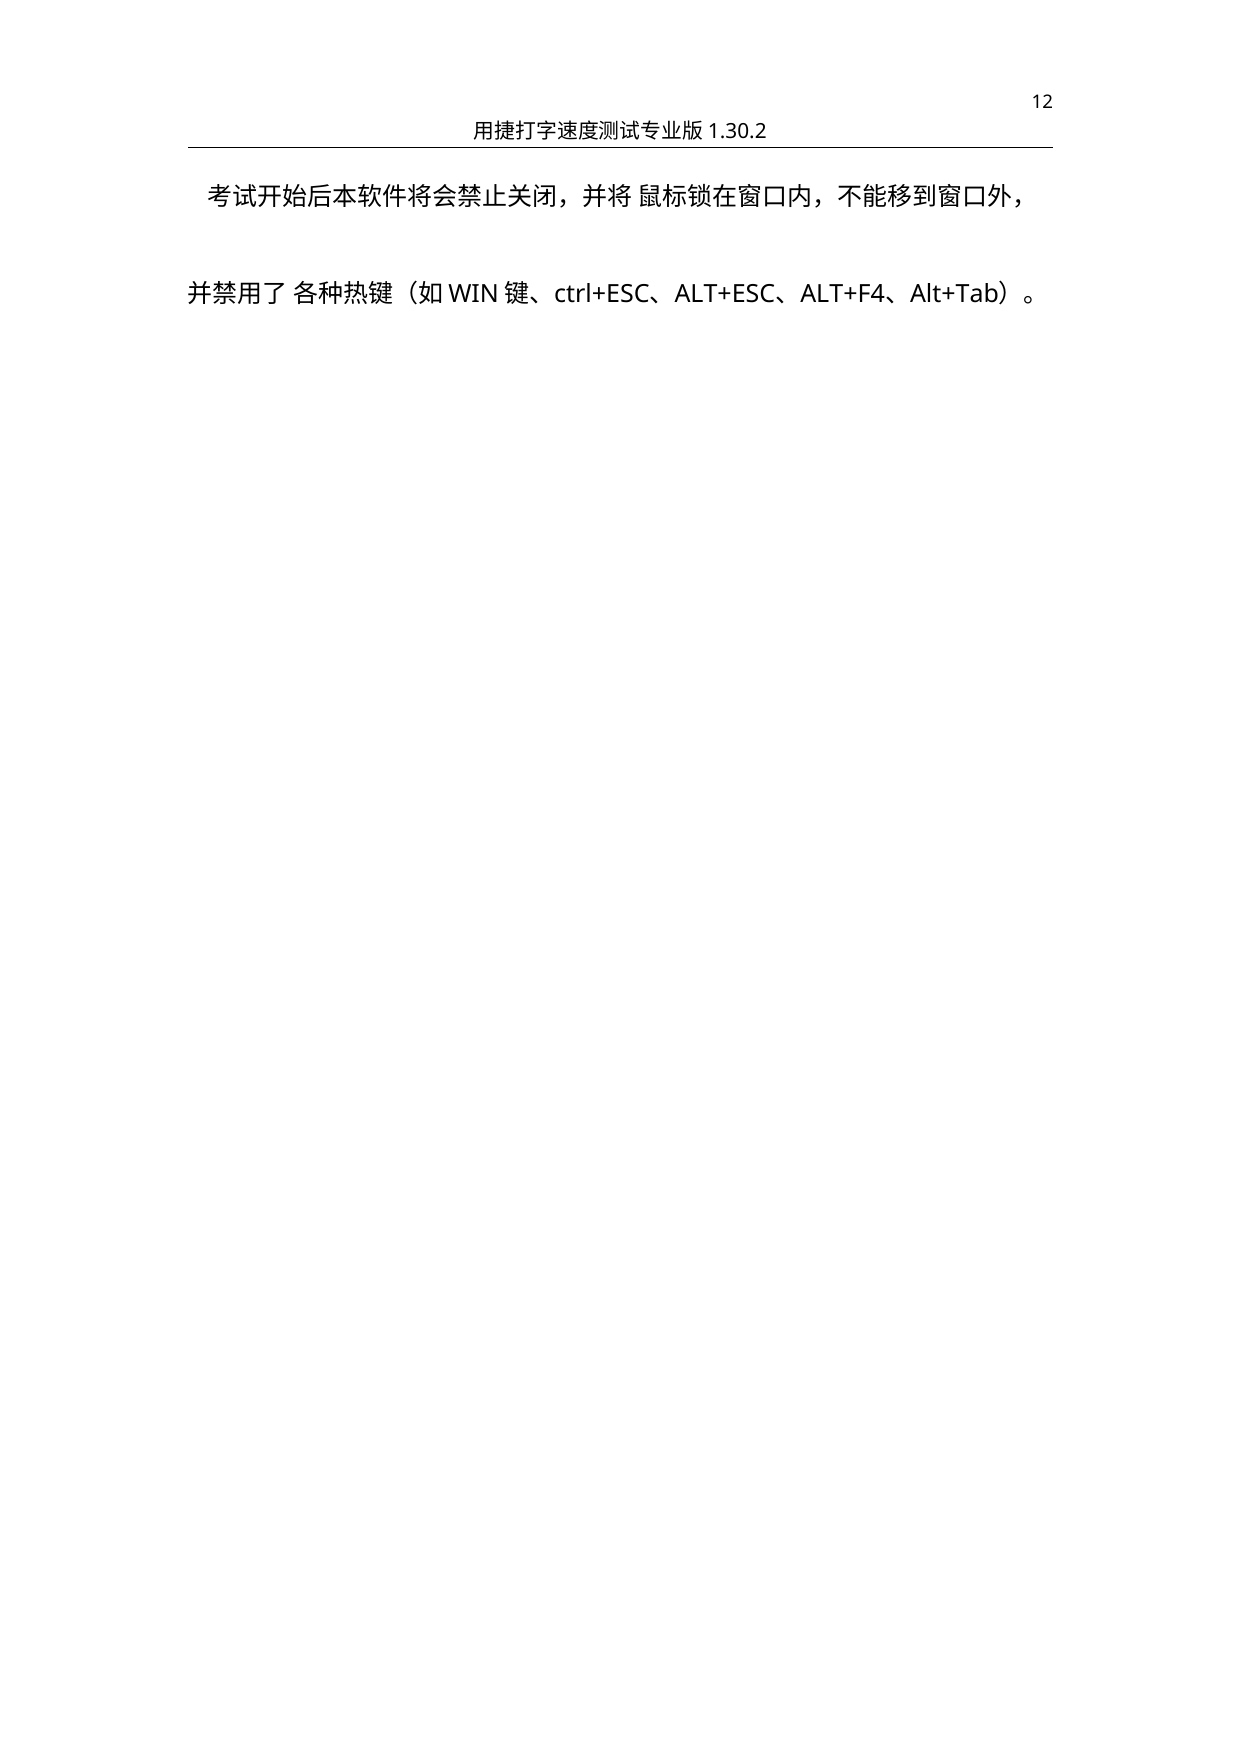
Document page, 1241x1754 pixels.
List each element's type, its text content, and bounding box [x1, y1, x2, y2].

text 考试开始后本软件将会禁止关闭，并将 鼠标锁在窗口内，不能移到窗口外，并禁用了 各种热键（如WIN键、ctrl+ESC、ALT+ESC、ALT+F4、Alt+Tab）。 [187, 162, 1053, 324]
